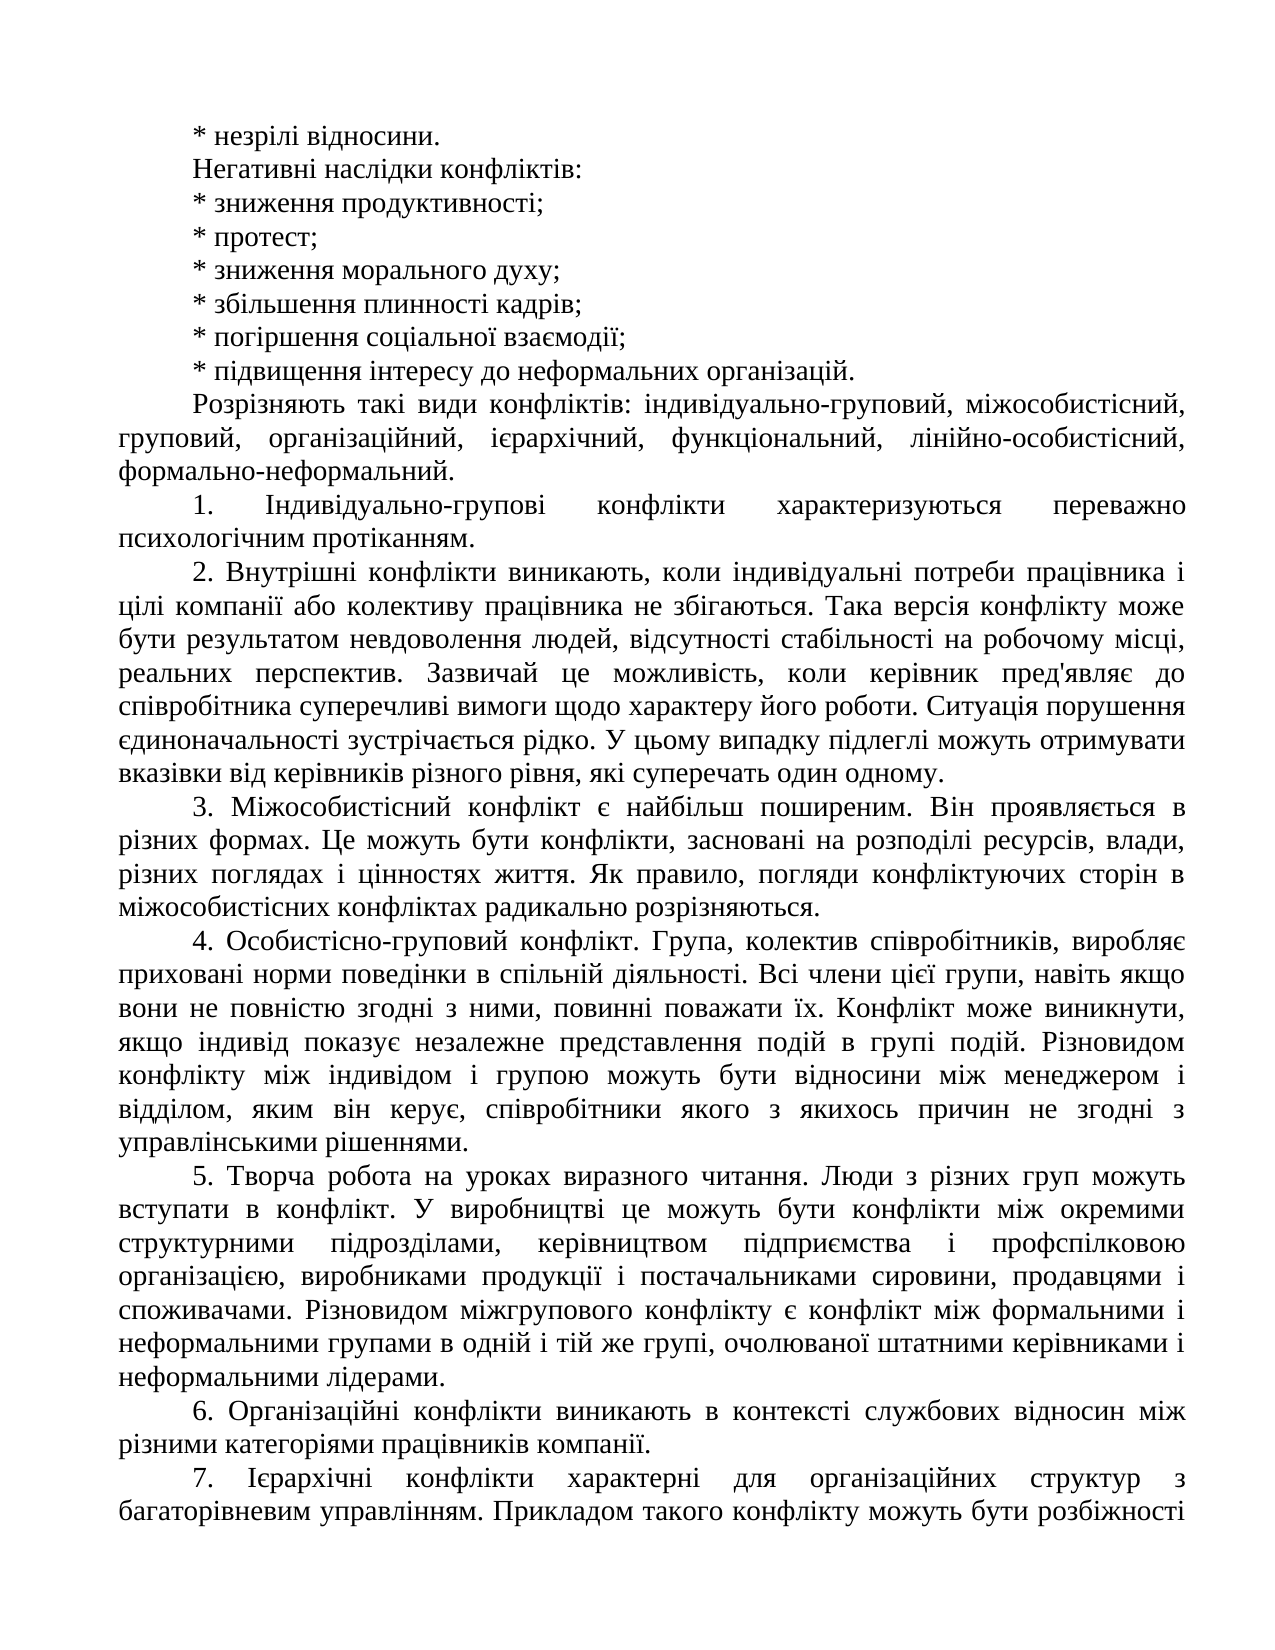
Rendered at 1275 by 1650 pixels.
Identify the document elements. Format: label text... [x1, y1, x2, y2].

text * підвищення інтересу до неформальних організацій. [118, 353, 1186, 386]
text Негативні наслідки конфліктів: [118, 152, 1186, 185]
text * погіршення соціальної взаємодії; [118, 319, 1186, 353]
text 4. Особистісно-груповий конфлікт. Група, колектив співробітників, виробляє приховані норми поведінки в спільній діяльності. Всі члени цієї групи, навіть якщо вони не повністю згодні з ними, повинні поважати їх. Конфлікт може виникнути, якщо індивід показує незалежне представлення подій в групі подій. Різновидом конфлікту між індивідом і групою можуть бути відносини між менеджером і відділом, яким він керує, співробітники якого з якихось причин не згодні з управлінськими рішеннями. [118, 923, 1186, 1158]
text 2. Внутрішні конфлікти виникають, коли індивідуальні потреби працівника і цілі компанії або колективу працівника не збігаються. Така версія конфлікту може бути результатом невдоволення людей, відсутності стабільності на робочому місці, реальних перспектив. Зазвичай це можливість, коли керівник пред'являє до співробітника суперечливі вимоги щодо характеру його роботи. Ситуація порушення єдиноначальності зустрічається рідко. У цьому випадку підлеглі можуть отримувати вказівки від керівників різного рівня, які суперечать один одному. [118, 554, 1186, 789]
text * збільшення плинності кадрів; [118, 286, 1186, 319]
text * зниження морального духу; [118, 252, 1186, 286]
text * протест; [118, 219, 1186, 252]
text 6. Організаційні конфлікти виникають в контексті службових відносин між різними категоріями працівників компанії. [118, 1393, 1186, 1460]
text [118, 1460, 1186, 1527]
text 5. Творча робота на уроках виразного читання. Люди з різних груп можуть вступати в конфлікт. У виробництві це можуть бути конфлікти між окремими структурними підрозділами, керівництвом підприємства і профспілковою організацією, виробниками продукції і постачальниками сировини, продавцями і споживачами. Різновидом міжгрупового конфлікту є конфлікт між формальними і неформальними групами в одній і тій же групі, очолюваної штатними керівниками і неформальними лідерами. [118, 1158, 1186, 1393]
text 3. Міжособистісний конфлікт є найбільш поширеним. Він проявляється в різних формах. Це можуть бути конфлікти, засновані на розподілі ресурсів, влади, різних поглядах і цінностях життя. Як правило, погляди конфліктуючих сторін в міжособистісних конфліктах радикально розрізняються. [118, 789, 1186, 923]
text * зниження продуктивності; [118, 185, 1186, 219]
text 1. Індивідуально-групові конфлікти характеризуються переважно психологічним протіканням. [118, 487, 1186, 554]
text * незрілі відносини. [118, 118, 1186, 152]
text Розрізняють такі види конфліктів: індивідуально-груповий, міжособистісний, груповий, організаційний, ієрархічний, функціональний, лінійно-особистісний, формально-неформальний. [118, 386, 1186, 487]
